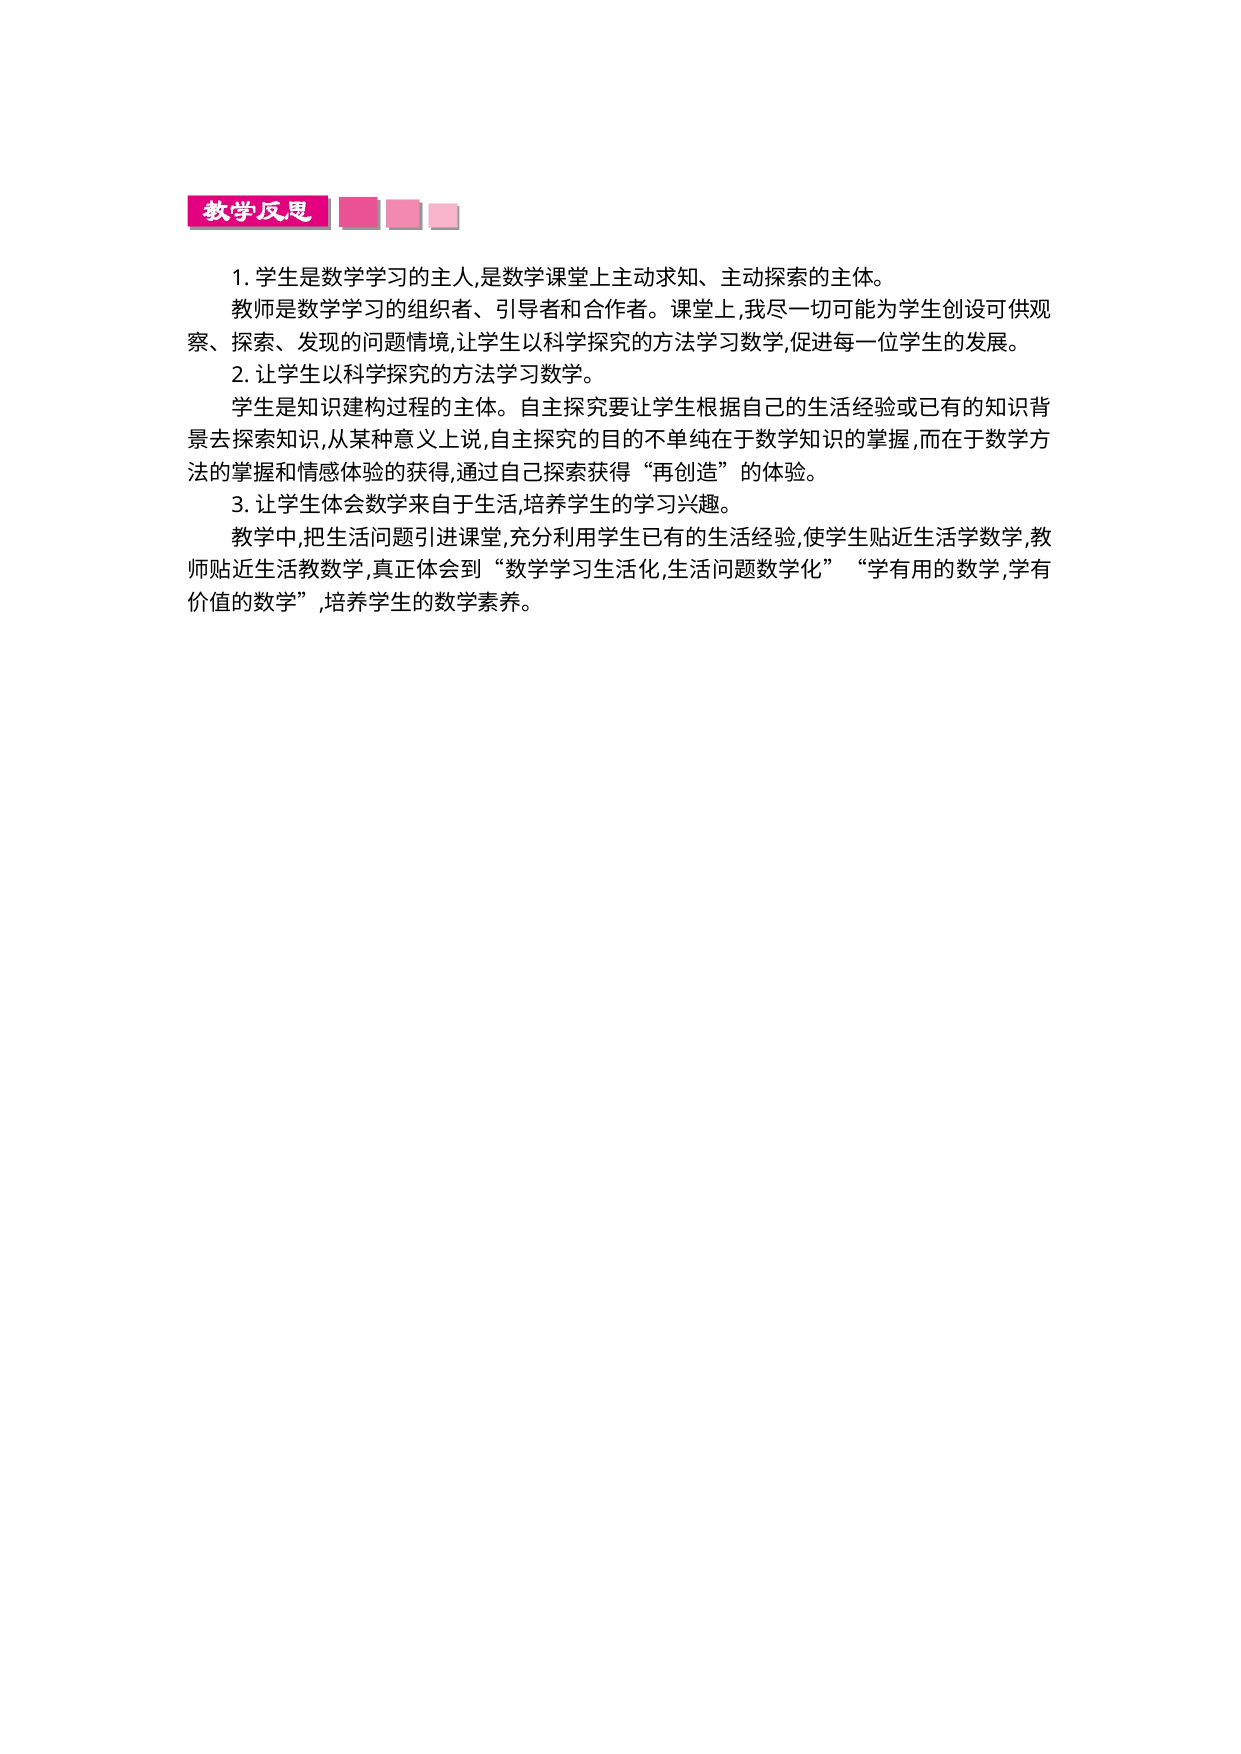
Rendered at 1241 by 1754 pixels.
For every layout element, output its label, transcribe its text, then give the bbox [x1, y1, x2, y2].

text 1. 学生是数学学习的主人,是数学课堂上主动求知、主动探索的主体。 [187, 259, 1053, 292]
text 3. 让学生体会数学来自于生活,培养学生的学习兴趣。 [187, 487, 1053, 519]
text 教师是数学学习的组织者、引导者和合作者。课堂上,我尽一切可能为学生创设可供观察、探索、发现的问题情境,让学生以科学探究的方法学习数学,促进每一位学生的发展。 [187, 292, 1053, 357]
text 2. 让学生以科学探究的方法学习数学。 [187, 357, 1053, 389]
text 学生是知识建构过程的主体。自主探究要让学生根据自己的生活经验或已有的知识背景去探索知识,从某种意义上说,自主探究的目的不单纯在于数学知识的掌握,而在于数学方法的掌握和情感体验的获得,通过自己探索获得“再创造”的体验。 [187, 389, 1053, 487]
text 教学中,把生活问题引进课堂,充分利用学生已有的生活经验,使学生贴近生活学数学,教师贴近生活教数学,真正体会到“数学学习生活化,生活问题数学化”“学有用的数学,学有价值的数学”,培养学生的数学素养。 [187, 519, 1053, 617]
picture [187, 194, 460, 259]
